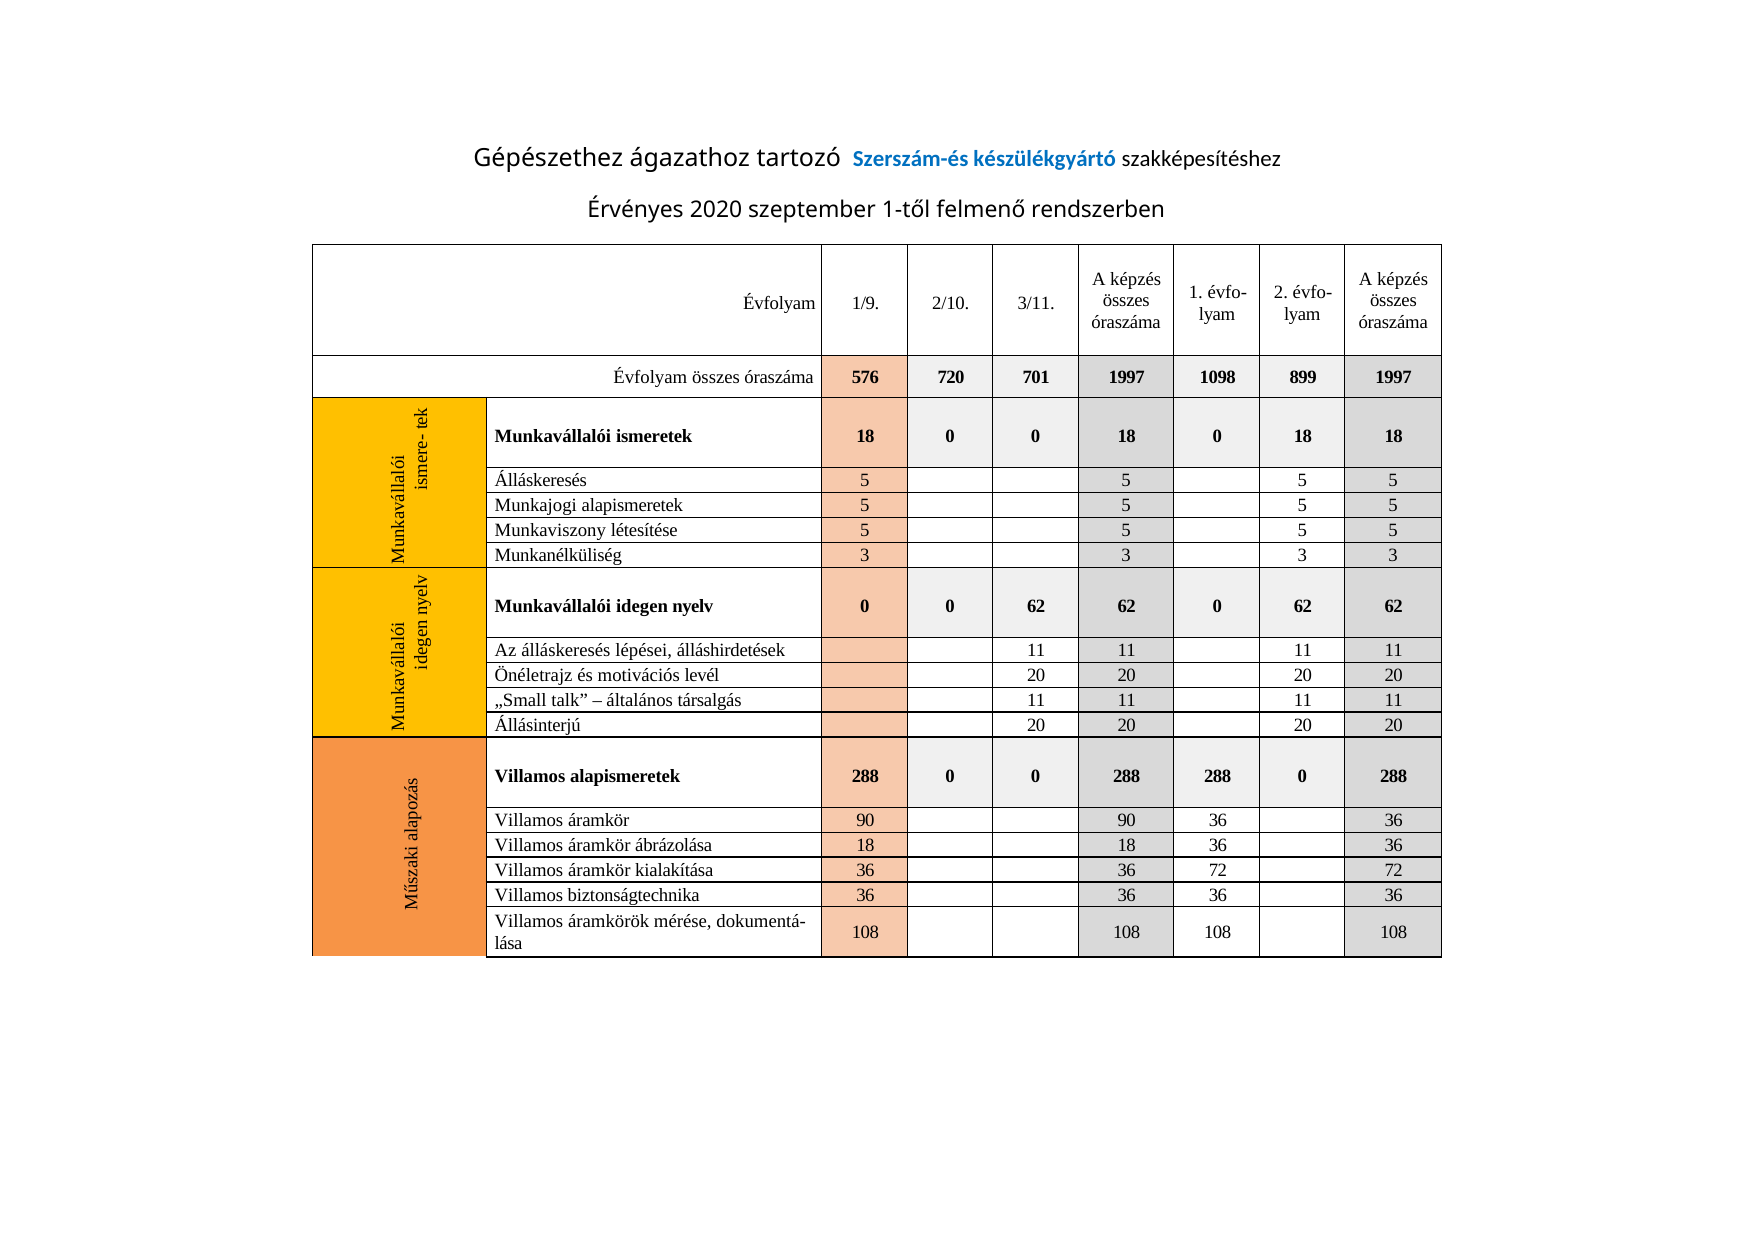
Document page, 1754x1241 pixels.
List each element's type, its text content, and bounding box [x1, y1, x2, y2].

table_cell [1260, 883, 1344, 906]
table_cell 36 [1345, 833, 1441, 856]
table_cell 5 [1260, 468, 1344, 492]
table_cell 5 [1079, 518, 1173, 542]
table_cell „Small talk” – általános társalgás [487, 688, 821, 711]
table_cell [908, 833, 992, 856]
table_cell [822, 663, 907, 687]
table_cell 5 [1345, 518, 1441, 542]
table_cell 11 [1345, 688, 1441, 711]
table_cell 108 [1174, 907, 1259, 956]
table_cell [908, 713, 992, 736]
table_cell 18 [1079, 398, 1173, 467]
table_cell 0 [1260, 738, 1344, 807]
table_cell 11 [1079, 688, 1173, 711]
table_cell Munkavállalói idegen nyelv [487, 568, 821, 637]
table_cell 36 [1079, 883, 1173, 906]
table_cell [908, 883, 992, 906]
table_cell [993, 858, 1078, 881]
table_header 2. évfo- lyam [1260, 245, 1344, 354]
table_cell Az álláskeresés lépései, álláshirdetések [487, 638, 821, 662]
table_cell [1260, 833, 1344, 856]
table_cell [908, 663, 992, 687]
table_header A képzés összes óraszáma [1345, 245, 1441, 354]
table_cell 20 [1260, 713, 1344, 736]
table_cell 11 [1345, 638, 1441, 662]
table_cell [908, 688, 992, 711]
table_cell Villamos alapismeretek [487, 738, 821, 807]
table_cell 3 [1345, 543, 1441, 567]
table_cell 20 [1345, 713, 1441, 736]
table_cell [993, 883, 1078, 906]
table_cell 701 [993, 356, 1078, 397]
table_cell [822, 713, 907, 736]
table_cell 0 [908, 398, 992, 467]
table_header Évfolyam [313, 245, 821, 354]
table_cell [908, 543, 992, 567]
table_cell [1174, 688, 1259, 711]
table_cell 1098 [1174, 356, 1259, 397]
table_cell [993, 833, 1078, 856]
table_cell 899 [1260, 356, 1344, 397]
table_cell Önéletrajz és motivációs levél [487, 663, 821, 687]
table_cell 3 [822, 543, 907, 567]
table_cell 20 [993, 713, 1078, 736]
table_cell [1260, 907, 1344, 956]
table_cell Műszaki alapozás [313, 738, 486, 956]
table_cell 62 [1079, 568, 1173, 637]
table_cell 11 [1260, 688, 1344, 711]
table_cell 5 [1260, 518, 1344, 542]
table_cell 18 [822, 398, 907, 467]
table_cell [993, 808, 1078, 832]
table_cell 11 [1260, 638, 1344, 662]
table_cell 90 [1079, 808, 1173, 832]
table_cell 0 [822, 568, 907, 637]
table_cell [993, 518, 1078, 542]
table_cell 288 [1079, 738, 1173, 807]
table_cell 0 [908, 568, 992, 637]
table_cell [1174, 638, 1259, 662]
table_cell 0 [908, 738, 992, 807]
table_cell 108 [822, 907, 907, 956]
table_cell 3 [1260, 543, 1344, 567]
table_cell [993, 907, 1078, 956]
table_cell 18 [1079, 833, 1173, 856]
table_header A képzés összes óraszáma [1079, 245, 1173, 354]
table_cell 0 [993, 398, 1078, 467]
table_cell 36 [1174, 808, 1259, 832]
table_cell Munkavállalói ismeretek [487, 398, 821, 467]
table_cell 288 [822, 738, 907, 807]
table_cell [1174, 493, 1259, 517]
table_cell 90 [822, 808, 907, 832]
table_cell [908, 638, 992, 662]
table_cell 36 [1174, 833, 1259, 856]
table_cell 11 [993, 638, 1078, 662]
table_cell Munkavállalói ismere- tek [313, 398, 486, 567]
table_cell Állásinterjú [487, 713, 821, 736]
table_cell 18 [1260, 398, 1344, 467]
table_cell 5 [1260, 493, 1344, 517]
table_cell 18 [1345, 398, 1441, 467]
table_cell Villamos biztonságtechnika [487, 883, 821, 906]
table_cell 5 [1345, 493, 1441, 517]
table_cell [908, 518, 992, 542]
text Érvényes 2020 szeptember 1-től felmenő rendszerben [369, 193, 1383, 224]
table_cell [993, 543, 1078, 567]
table_cell 20 [1079, 663, 1173, 687]
table_cell 0 [1174, 568, 1259, 637]
table_cell 3 [1079, 543, 1173, 567]
table_cell 72 [1174, 858, 1259, 881]
table_cell 5 [1345, 468, 1441, 492]
table_cell Villamos áramkör [487, 808, 821, 832]
table_cell 20 [993, 663, 1078, 687]
table_cell Munkaviszony létesítése [487, 518, 821, 542]
table_cell [908, 907, 992, 956]
table_cell 18 [822, 833, 907, 856]
table_cell 5 [1079, 493, 1173, 517]
table_header 1/9. [822, 245, 907, 354]
table_cell [908, 808, 992, 832]
table_cell [1174, 468, 1259, 492]
table_cell 720 [908, 356, 992, 397]
table_cell Álláskeresés [487, 468, 821, 492]
table_cell Munkajogi alapismeretek [487, 493, 821, 517]
table_cell [1174, 543, 1259, 567]
table_cell [1174, 713, 1259, 736]
table_cell 36 [1174, 883, 1259, 906]
table_cell Évfolyam összes óraszáma [313, 356, 821, 397]
table_cell 62 [1345, 568, 1441, 637]
table_cell [1260, 808, 1344, 832]
table_cell 11 [993, 688, 1078, 711]
table_cell Munkavállalói idegen nyelv [313, 568, 486, 736]
table_cell 0 [993, 738, 1078, 807]
table_cell 20 [1079, 713, 1173, 736]
table_cell 20 [1345, 663, 1441, 687]
table_cell [1174, 518, 1259, 542]
text Gépészethez ágazathoz tartozó Szerszám-és készülékgyártó szakképesítéshez [369, 140, 1385, 174]
table_cell 11 [1079, 638, 1173, 662]
table_cell 20 [1260, 663, 1344, 687]
table_cell 5 [822, 468, 907, 492]
table_cell 288 [1345, 738, 1441, 807]
table_cell Villamos áramkör ábrázolása [487, 833, 821, 856]
table_cell [1260, 858, 1344, 881]
table_cell 36 [822, 883, 907, 906]
table_cell 108 [1345, 907, 1441, 956]
table_cell 1997 [1079, 356, 1173, 397]
table_cell [908, 493, 992, 517]
table_cell 36 [822, 858, 907, 881]
table_cell Villamos áramkör kialakítása [487, 858, 821, 881]
table_cell 36 [1345, 808, 1441, 832]
table_cell [993, 468, 1078, 492]
table_cell 108 [1079, 907, 1173, 956]
table_cell 576 [822, 356, 907, 397]
table_cell 1997 [1345, 356, 1441, 397]
table_cell [822, 688, 907, 711]
table_cell Villamos áramkörök mérése, dokumentá- lása [487, 907, 821, 956]
table_cell [822, 638, 907, 662]
table_header 2/10. [908, 245, 992, 354]
table_cell 5 [822, 493, 907, 517]
table_cell [908, 468, 992, 492]
table_header 3/11. [993, 245, 1078, 354]
table_cell [1174, 663, 1259, 687]
table_cell 62 [993, 568, 1078, 637]
table_cell 5 [1079, 468, 1173, 492]
table_cell 0 [1174, 398, 1259, 467]
table_cell [908, 858, 992, 881]
table_cell [993, 493, 1078, 517]
table_cell 36 [1345, 883, 1441, 906]
table_cell 288 [1174, 738, 1259, 807]
table_cell 36 [1079, 858, 1173, 881]
table_cell 5 [822, 518, 907, 542]
table_cell 62 [1260, 568, 1344, 637]
table_header 1. évfo- lyam [1174, 245, 1259, 354]
table_cell Munkanélküliség [487, 543, 821, 567]
table_cell 72 [1345, 858, 1441, 881]
